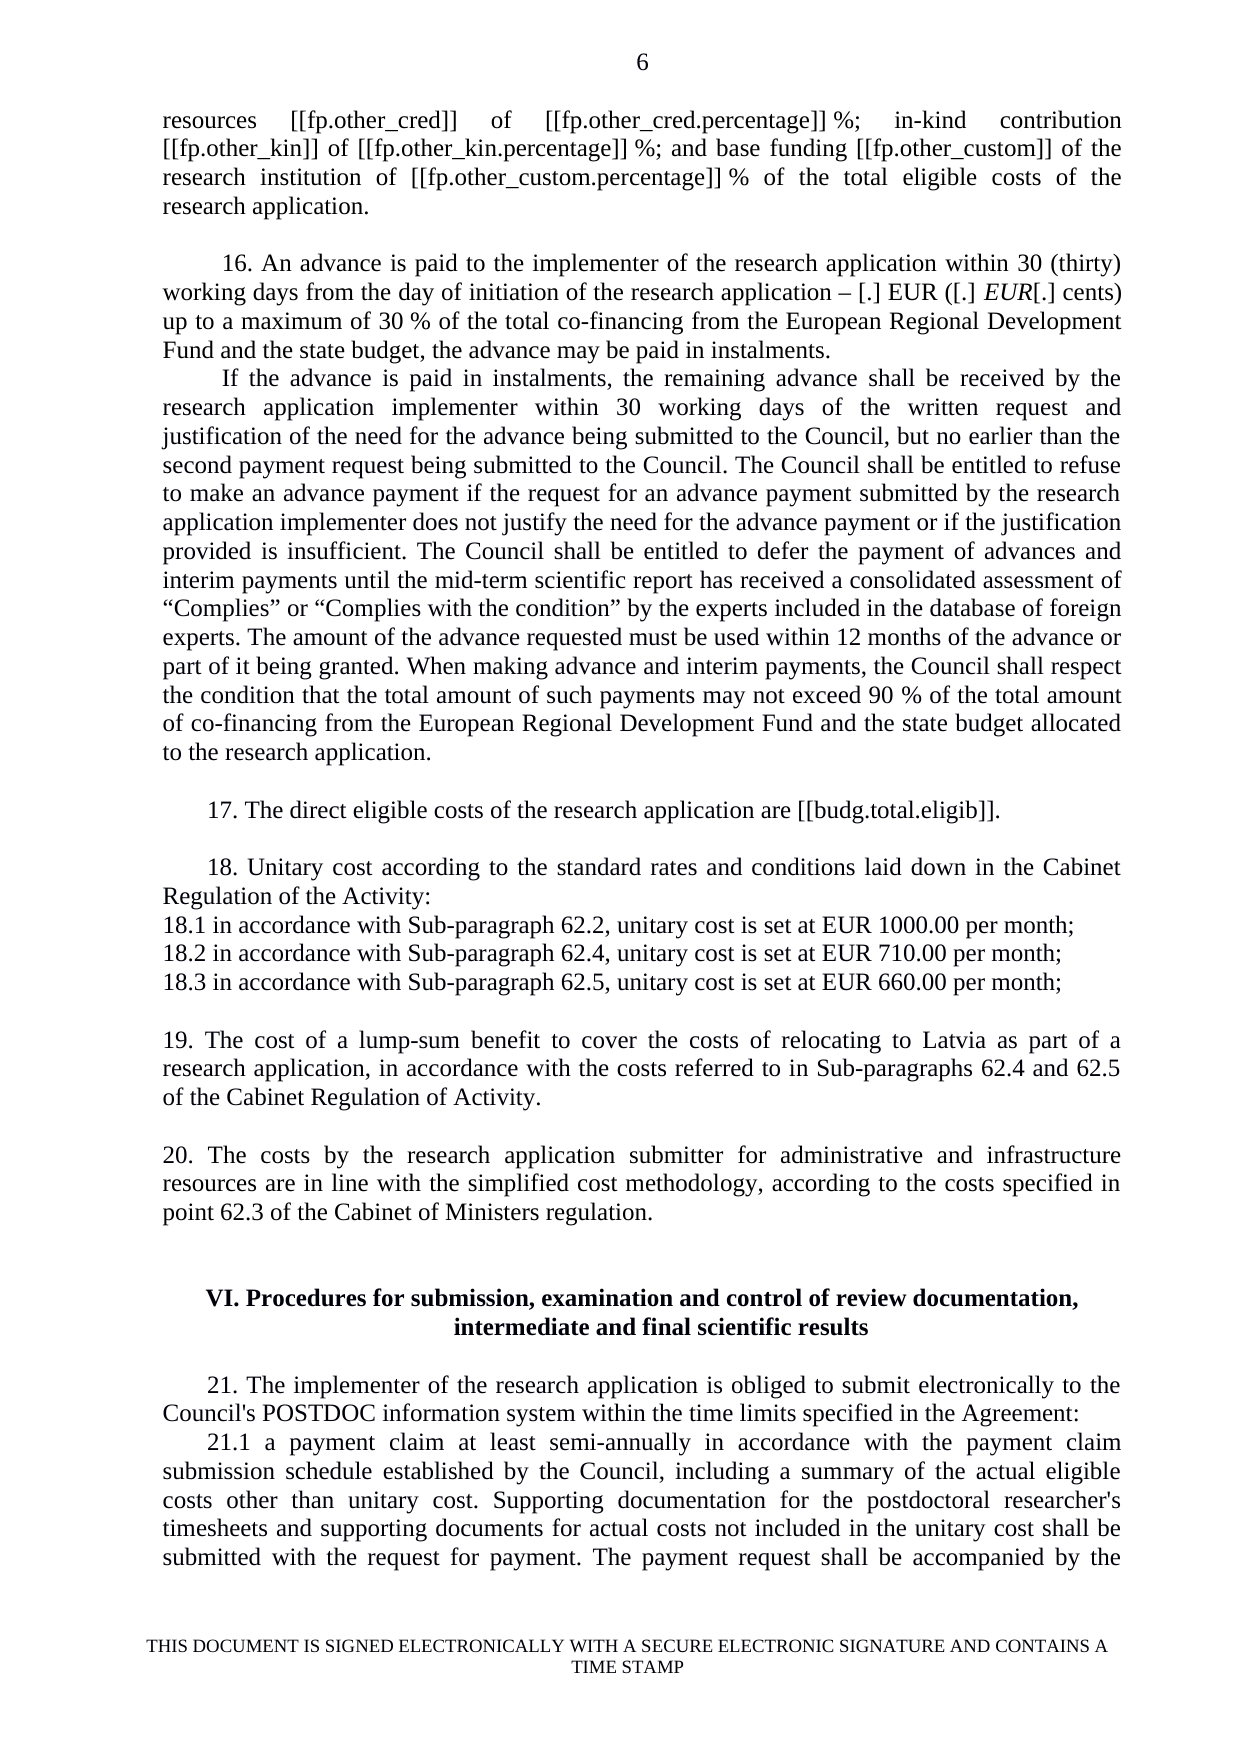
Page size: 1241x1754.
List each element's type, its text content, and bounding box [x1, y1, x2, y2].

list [162, 105, 1122, 220]
text 16. An advance is paid to the implementer of the research application within 30 (thirty) working days from the day of initiation of the research application – [.] EUR ([.] EUR[.] cents) up to a maximum of 30 % of the total co-financing from the European Regional Development Fund and the state budget, the advance may be paid in instalments. [162, 248, 1122, 363]
text 18.3 in accordance with Sub-paragraph 62.5, unitary cost is set at EUR 660.00 per month; [162, 967, 1122, 996]
text 18. Unitary cost according to the standard rates and conditions laid down in the Cabinet Regulation of the Activity: [162, 852, 1122, 910]
text If the advance is paid in instalments, the remaining advance shall be received by the research application implementer within 30 working days of the written request and justification of the need for the advance being submitted to the Council, but no earlier than the second payment request being submitted to the Council. The Council shall be entitled to refuse to make an advance payment if the request for an advance payment submitted by the research application implementer does not justify the need for the advance payment or if the justification provided is insufficient. The Council shall be entitled to defer the payment of advances and interim payments until the mid-term scientific report has received a consolidated assessment of “Complies” or “Complies with the condition” by the experts included in the database of foreign experts. The amount of the advance requested must be used within 12 months of the advance or part of it being granted. When making advance and interim payments, the Council shall respect the condition that the total amount of such payments may not exceed 90 % of the total amount of co-financing from the European Regional Development Fund and the state budget allocated to the research application. [162, 363, 1122, 766]
text 19. The cost of a lump-sum benefit to cover the costs of relocating to Latvia as part of a research application, in accordance with the costs referred to in Sub-paragraphs 62.4 and 62.5 of the Cabinet Regulation of Activity. [162, 1025, 1122, 1111]
text intermediate and final scientific results [200, 1312, 1122, 1341]
text VI. Procedures for submission, examination and control of review documentation, [162, 1283, 1122, 1312]
text 18.1 in accordance with Sub-paragraph 62.2, unitary cost is set at EUR 1000.00 per month; [162, 910, 1122, 938]
text 18.2 in accordance with Sub-paragraph 62.4, unitary cost is set at EUR 710.00 per month; [162, 938, 1122, 967]
text 17. The direct eligible costs of the research application are [[budg.total.eligib]]. [207, 795, 1122, 823]
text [162, 1427, 1122, 1571]
text 21. The implementer of the research application is obliged to submit electronically to the Council's POSTDOC information system within the time limits specified in the Agreement: [162, 1370, 1122, 1427]
text 20. The costs by the research application submitter for administrative and infrastructure resources are in line with the simplified cost methodology, according to the costs specified in point 62.3 of the Cabinet of Ministers regulation. [162, 1140, 1122, 1226]
